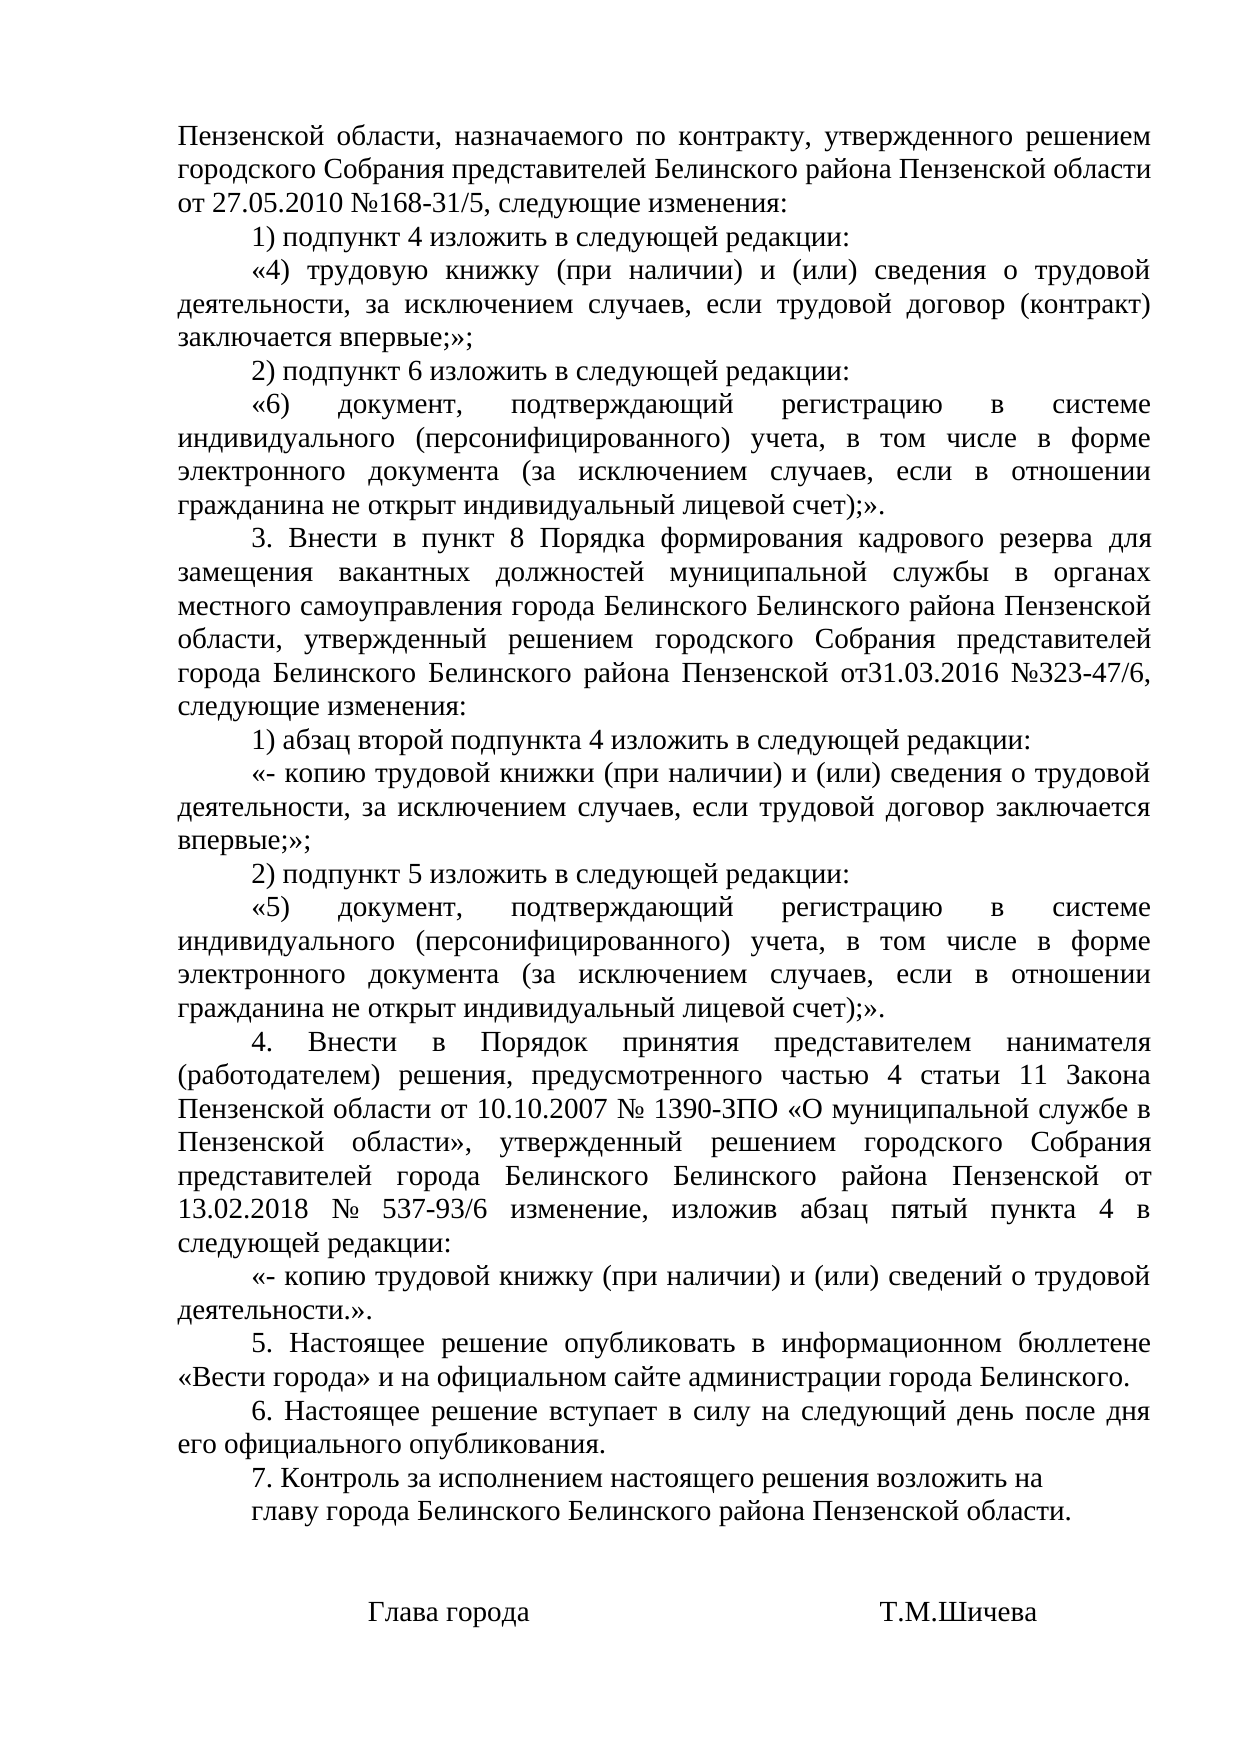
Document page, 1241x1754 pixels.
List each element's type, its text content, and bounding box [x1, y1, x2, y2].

text 2) подпункт 6 изложить в следующей редакции: [177, 353, 1152, 386]
text 4. Внести в Порядок принятия представителем нанимателя (работодателем) решения, предусмотренного частью 4 статьи 11 Закона Пензенской области от 10.10.2007 № 1390-ЗПО «О муниципальной службе в Пензенской области», утвержденный решением городского Собрания представителей города Белинского Белинского района Пензенской от 13.02.2018 № 537-93/6 изменение, изложив абзац пятый пункта 4 в следующей редакции: [177, 1024, 1152, 1258]
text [177, 118, 1152, 219]
text главу города Белинского Белинского района Пензенской области. [177, 1493, 1152, 1527]
text 2) подпункт 5 изложить в следующей редакции: [177, 856, 1152, 889]
text 1) абзац второй подпункта 4 изложить в следующей редакции: [177, 722, 1152, 755]
text 6. Настоящее решение вступает в силу на следующий день после дня его официального опубликования. [177, 1393, 1152, 1460]
text «- копию трудовой книжки (при наличии) и (или) сведения о трудовой деятельности, за исключением случаев, если трудовой договор заключается впервые;»; [177, 755, 1152, 856]
text «4) трудовую книжку (при наличии) и (или) сведения о трудовой деятельности, за исключением случаев, если трудовой договор (контракт) заключается впервые;»; [177, 252, 1152, 353]
text «- копию трудовой книжку (при наличии) и (или) сведений о трудовой деятельности.». [177, 1258, 1152, 1326]
text «5) документ, подтверждающий регистрацию в системе индивидуального (персонифицированного) учета, в том числе в форме электронного документа (за исключением случаев, если в отношении гражданина не открыт индивидуальный лицевой счет);». [177, 889, 1152, 1024]
text 7. Контроль за исполнением настоящего решения возложить на [177, 1460, 1152, 1493]
text 3. Внести в пункт 8 Порядка формирования кадрового резерва для замещения вакантных должностей муниципальной службы в органах местного самоуправления города Белинского Белинского района Пензенской области, утвержденный решением городского Собрания представителей города Белинского Белинского района Пензенской от31.03.2016 №323-47/6, следующие изменения: [177, 521, 1152, 722]
text Глава города Т.М.Шичева [177, 1594, 1152, 1627]
text 5. Настоящее решение опубликовать в информационном бюллетене «Вести города» и на официальном сайте администрации города Белинского. [177, 1326, 1152, 1393]
text 1) подпункт 4 изложить в следующей редакции: [177, 219, 1152, 252]
